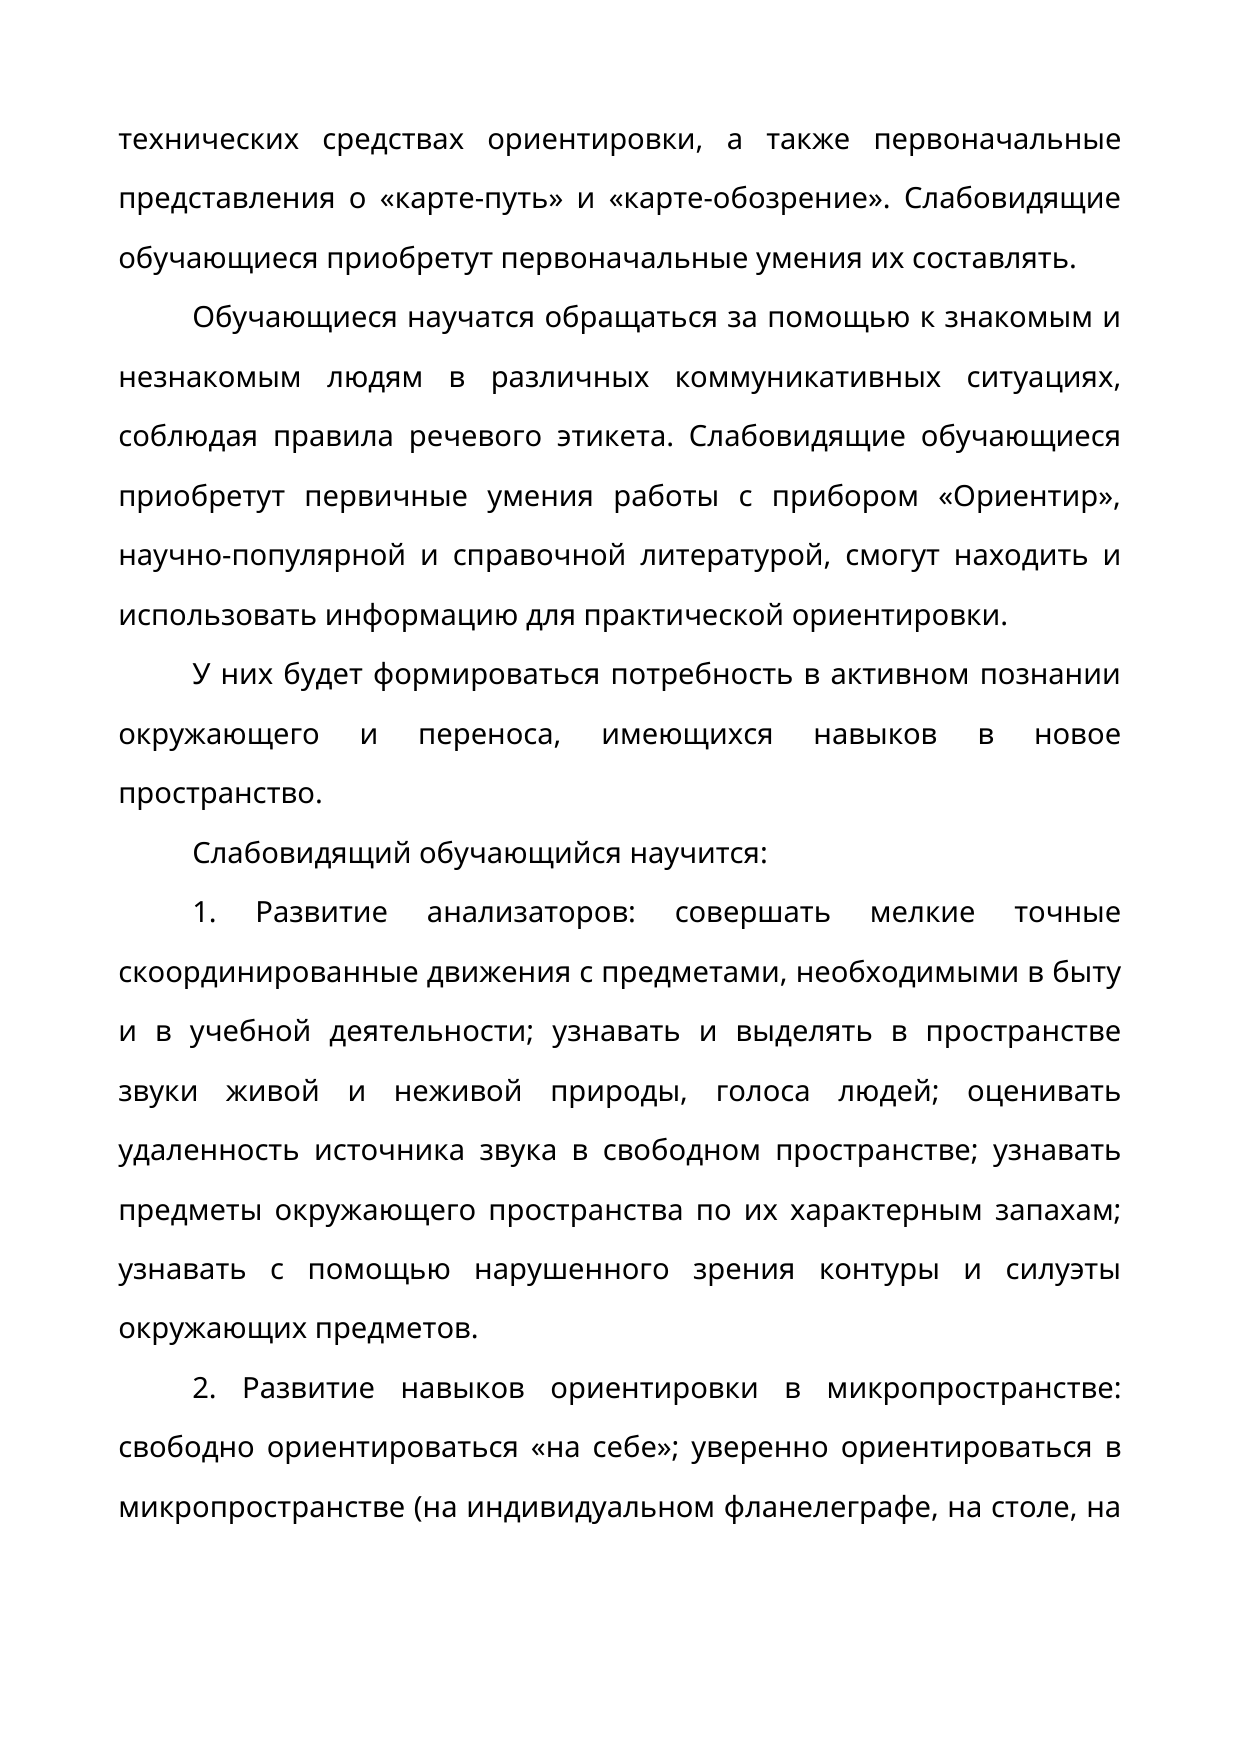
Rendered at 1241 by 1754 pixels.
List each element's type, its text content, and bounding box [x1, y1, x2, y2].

text Слабовидящий обучающийся научится: [118, 832, 1122, 872]
text Обучающиеся научатся обращаться за помощью к знакомым и незнакомым людям в различных коммуникативных ситуациях, соблюдая правила речевого этикета. Слабовидящие обучающиеся приобретут первичные умения работы с прибором «Ориентир», научно-популярной и справочной литературой, смогут находить и использовать информацию для практической ориентировки. [118, 297, 1122, 634]
text 1. Развитие анализаторов: совершать мелкие точные скоординированные движения с предметами, необходимыми в быту и в учебной деятельности; узнавать и выделять в пространстве звуки живой и неживой природы, голоса людей; оценивать удаленность источника звука в свободном пространстве; узнавать предметы окружающего пространства по их характерным запахам; узнавать с помощью нарушенного зрения контуры и силуэты окружающих предметов. [118, 891, 1122, 1347]
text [118, 118, 1122, 277]
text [118, 1367, 1122, 1526]
text У них будет формироваться потребность в активном познании окружающего и переноса, имеющихся навыков в новое пространство. [118, 653, 1122, 812]
